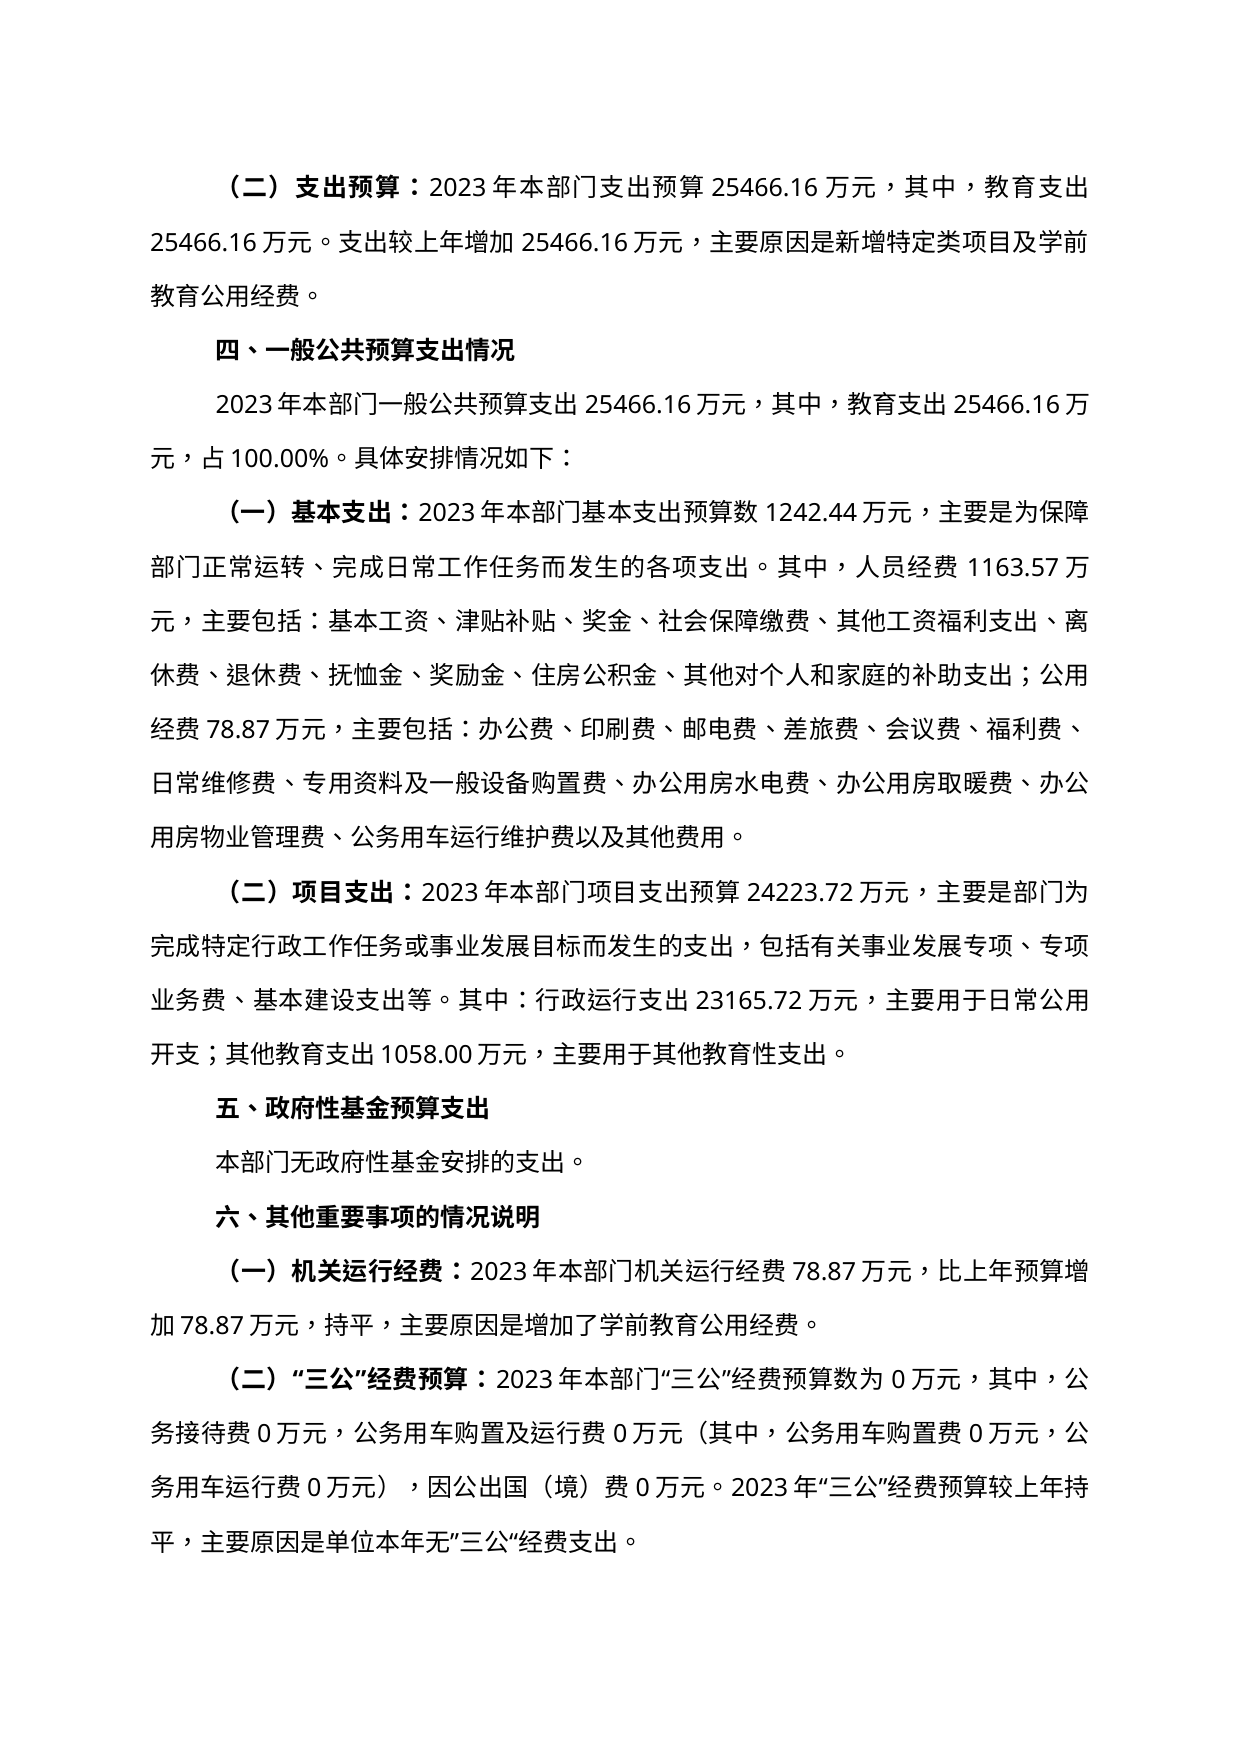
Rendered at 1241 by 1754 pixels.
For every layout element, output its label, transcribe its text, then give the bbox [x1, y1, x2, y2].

text （一）基本支出：2023年本部门基本支出预算数1242.44万元，主要是为保障部门正常运转、完成日常工作任务而发生的各项支出。其中，人员经费1163.57万元，主要包括：基本工资、津贴补贴、奖金、社会保障缴费、其他工资福利支出、离休费、退休费、抚恤金、奖励金、住房公积金、其他对个人和家庭的补助支出；公用经费78.87万元，主要包括：办公费、印刷费、邮电费、差旅费、会议费、福利费、日常维修费、专用资料及一般设备购置费、办公用房水电费、办公用房取暖费、办公用房物业管理费、公务用车运行维护费以及其他费用。 [150, 475, 1090, 854]
text （二）项目支出：2023年本部门项目支出预算24223.72万元，主要是部门为完成特定行政工作任务或事业发展目标而发生的支出，包括有关事业发展专项、专项业务费、基本建设支出等。其中：行政运行支出23165.72万元，主要用于日常公用开支；其他教育支出1058.00万元，主要用于其他教育性支出。 [150, 854, 1090, 1071]
text （二）支出预算：2023年本部门支出预算25466.16万元，其中，教育支出25466.16万元。支出较上年增加25466.16万元，主要原因是新增特定类项目及学前教育公用经费。 [150, 150, 1090, 312]
text 2023年本部门一般公共预算支出25466.16万元，其中，教育支出25466.16万元，占100.00%。具体安排情况如下： [150, 367, 1090, 475]
text 四、一般公共预算支出情况 [150, 312, 1090, 367]
text 本部门无政府性基金安排的支出。 [150, 1125, 1090, 1179]
text 六、其他重要事项的情况说明 [150, 1179, 1090, 1233]
text （一）机关运行经费：2023年本部门机关运行经费78.87万元，比上年预算增加78.87万元，持平，主要原因是增加了学前教育公用经费。 [150, 1233, 1090, 1342]
text 五、政府性基金预算支出 [150, 1071, 1090, 1125]
text （二）“三公”经费预算：2023年本部门“三公”经费预算数为0万元，其中，公务接待费0万元，公务用车购置及运行费0万元（其中，公务用车购置费0万元，公务用车运行费0万元），因公出国（境）费0万元。2023年“三公”经费预算较上年持平，主要原因是单位本年无”三公“经费支出。 [150, 1342, 1090, 1558]
